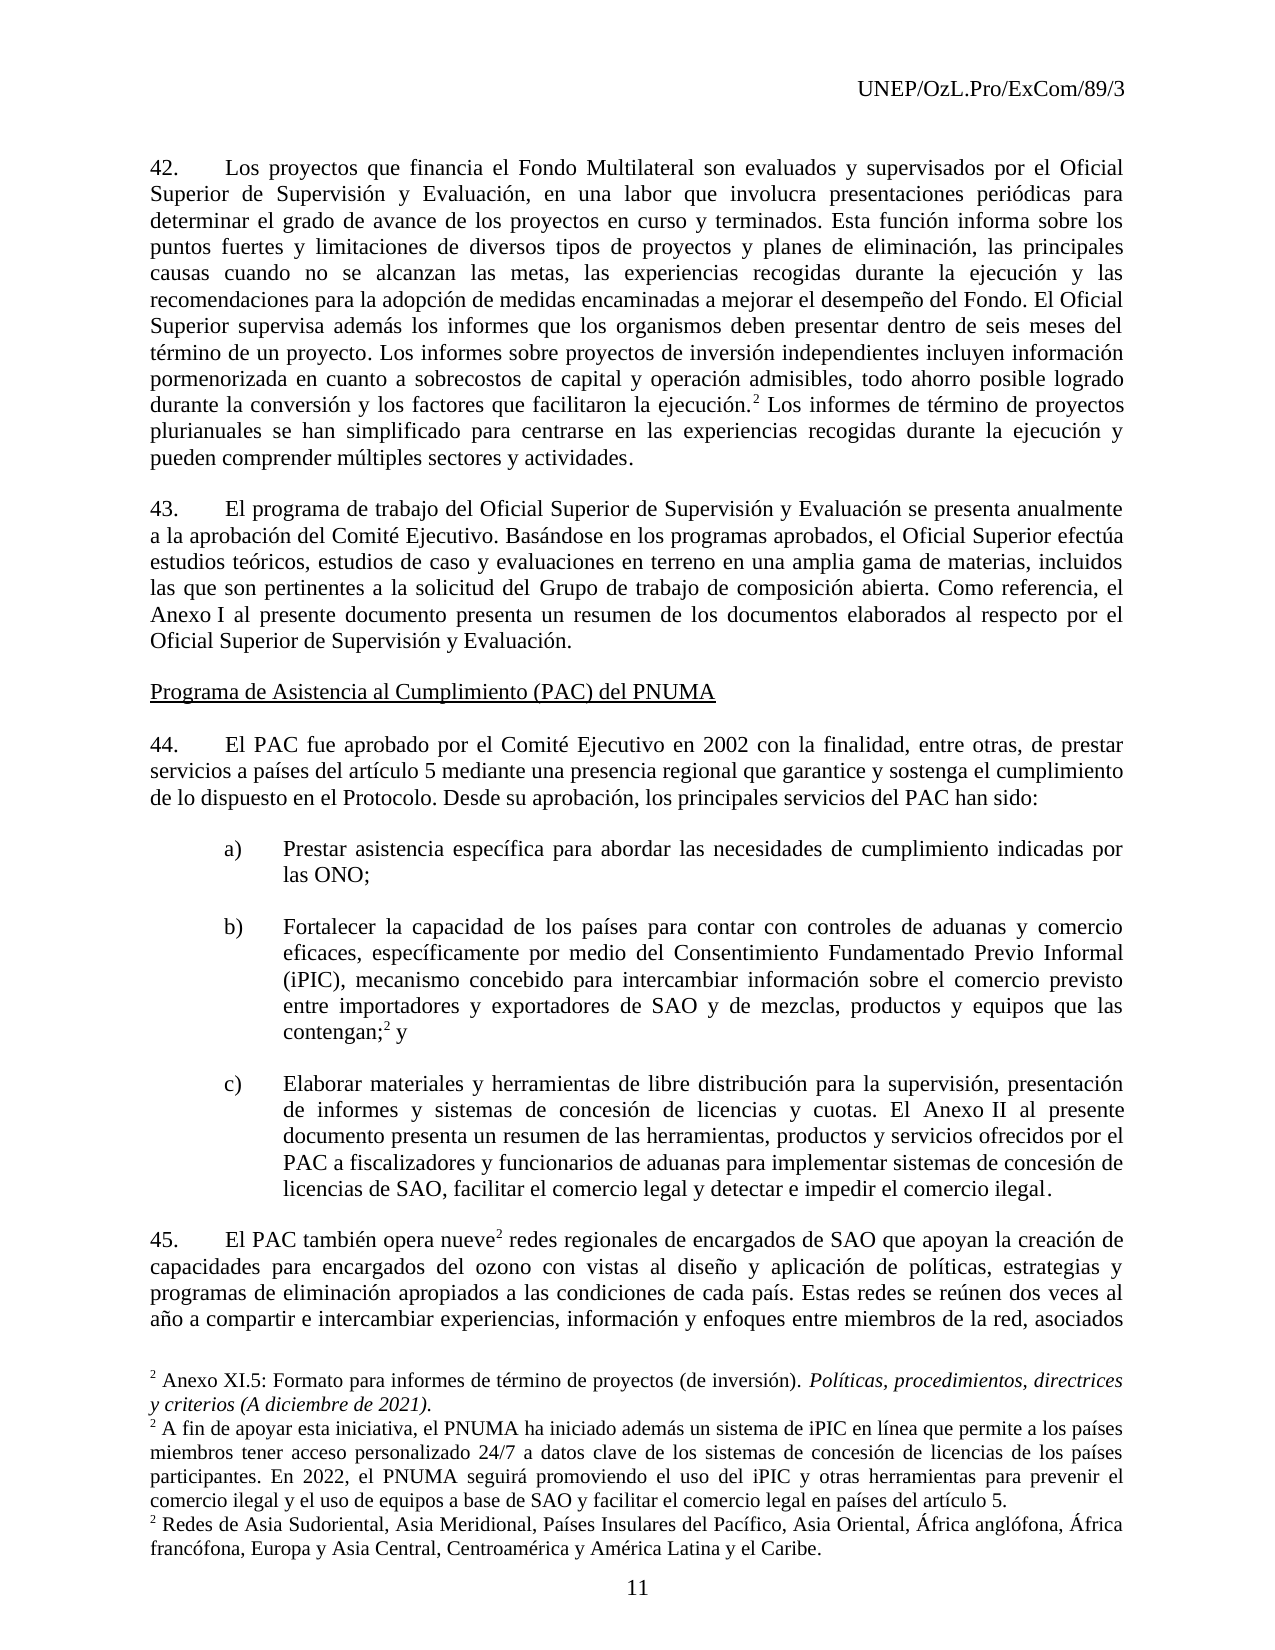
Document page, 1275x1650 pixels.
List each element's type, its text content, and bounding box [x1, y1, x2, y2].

text Programa de Asistencia al Cumplimiento (PAC) del PNUMA [150, 678, 1125, 705]
subtitle El PAC fue aprobado por el Comité Ejecutivo en 2002 con la finalidad, entre otras, de prestar servicios a países del artículo 5 mediante una presencia regional que garantice y sostenga el cumplimiento de lo dispuesto en el Protocolo. Desde su aprobación, los principales servicios del PAC han sido: [150, 731, 1125, 810]
subtitle Fortalecer la capacidad de los países para contar con controles de aduanas y comercio eficaces, específicamente por medio del Consentimiento Fundamentado Previo Informal (iPIC), mecanismo concebido para intercambiar información sobre el comercio previsto entre importadores y exportadores de SAO y de mezclas, productos y equipos que las contengan; y [224, 913, 1125, 1045]
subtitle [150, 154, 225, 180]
subtitle El programa de trabajo del Oficial Superior de Supervisión y Evaluación se presenta anualmente a la aprobación del Comité Ejecutivo. Basándose en los programas aprobados, el Oficial Superior efectúa estudios teóricos, estudios de caso y evaluaciones en terreno en una amplia gama de materias, incluidos las que son pertinentes a la solicitud del Grupo de trabajo de composición abierta. Como referencia, el Anexo I al presente documento presenta un resumen de los documentos elaborados al respecto por el Oficial Superior de Supervisión y Evaluación. [150, 574, 1125, 653]
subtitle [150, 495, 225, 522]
subtitle Elaborar materiales y herramientas de libre distribución para la supervisión, presentación de informes y sistemas de concesión de licencias y cuotas. El Anexo II al presente documento presenta un resumen de las herramientas, productos y servicios ofrecidos por el PAC a fiscalizadores y funcionarios de aduanas para implementar sistemas de concesión de licencias de SAO, facilitar el comercio legal y detectar e impedir el comercio ilegal. [224, 1070, 1125, 1201]
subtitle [150, 1226, 1125, 1332]
subtitle Los proyectos que financia el Fondo Multilateral son evaluados y supervisados por el Oficial Superior de Supervisión y Evaluación, en una labor que involucra presentaciones periódicas para determinar el grado de avance de los proyectos en curso y terminados. Esta función informa sobre los puntos fuertes y limitaciones de diversos tipos de proyectos y planes de eliminación, las principales causas cuando no se alcanzan las metas, las experiencias recogidas durante la ejecución y las recomendaciones para la adopción de medidas encaminadas a mejorar el desempeño del Fondo. El Oficial Superior supervisa además los informes que los organismos deben presentar dentro de seis meses del término de un proyecto. Los informes sobre proyectos de inversión independientes incluyen información pormenorizada en cuanto a sobrecostos de capital y operación admisibles, todo ahorro posible logrado durante la conversión y los factores que facilitaron la ejecución. Los informes de término de proyectos plurianuales se han simplificado para centrarse en las experiencias recogidas durante la ejecución y pueden comprender múltiples sectores y actividades. [150, 338, 1125, 470]
subtitle Prestar asistencia específica para abordar las necesidades de cumplimiento indicadas por las ONO; [224, 835, 1125, 888]
